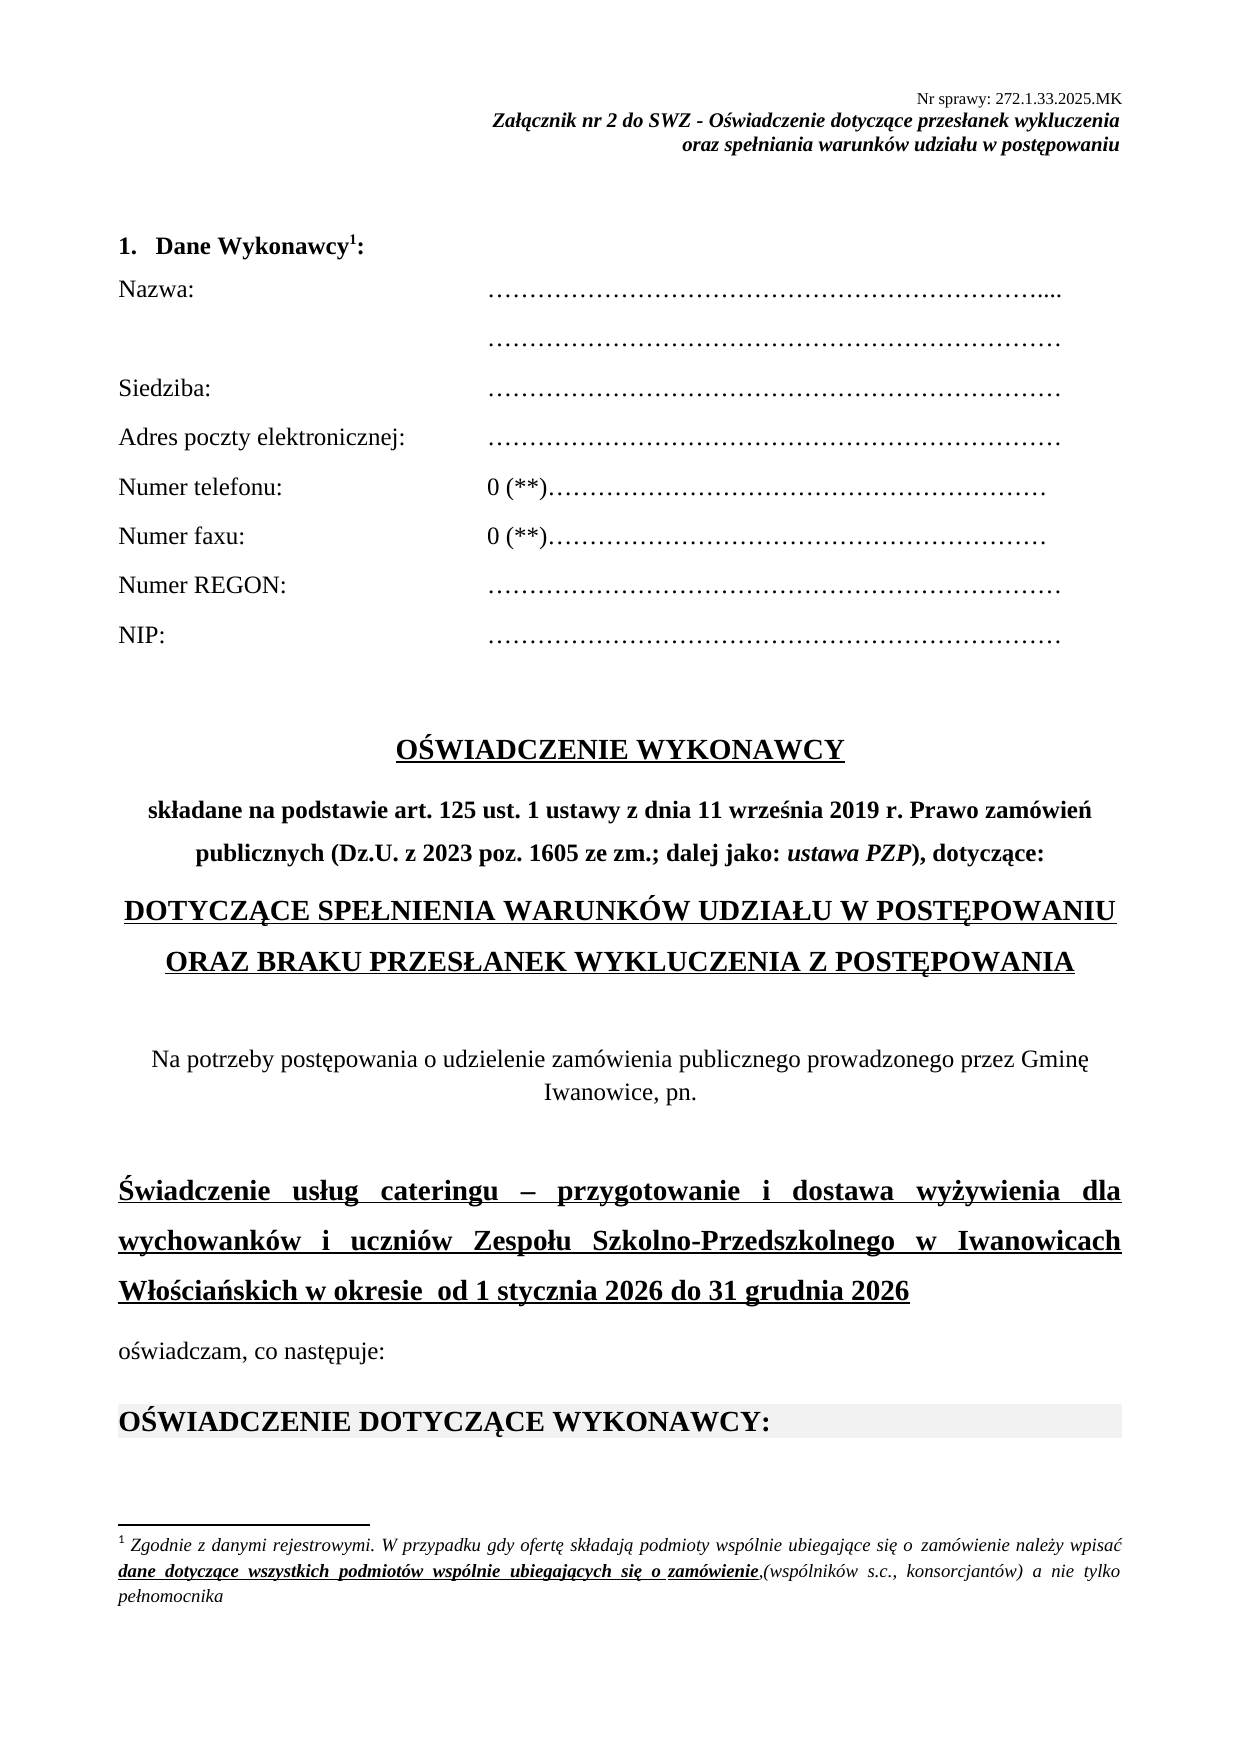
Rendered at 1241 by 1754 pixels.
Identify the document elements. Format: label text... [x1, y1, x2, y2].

text …………………………………………………………… [118, 323, 1122, 352]
text oświadczam, co następuje: [118, 1336, 1122, 1365]
text oraz spełniania warunków udziału w postępowaniu [118, 132, 1122, 156]
text składane na podstawie art. 125 ust. 1 ustawy z dnia 11 września 2019 r. Prawo zamówień publicznych (Dz.U. z 2023 poz. 1605 ze zm.; dalej jako: ustawa PZP), dotyczące: [118, 795, 1122, 867]
text OŚWIADCZENIE WYKONAWCY [118, 732, 1122, 765]
text Nr sprawy: 272.1.33.2025.MK [118, 89, 1122, 108]
text Świadczenie usług cateringu – przygotowanie i dostawa wyżywienia dla wychowanków i uczniów Zespołu Szkolno-Przedszkolnego w Iwanowicach Włościańskich w okresie od 1 stycznia 2026 do 31 grudnia 2026 [118, 1254, 1122, 1307]
text Nazwa: ………………………………………………………….... [118, 274, 1122, 303]
text Numer REGON: …………………………………………………………… [118, 570, 1122, 599]
text Adres poczty elektronicznej: …………………………………………………………… [118, 422, 1122, 451]
text Siedziba: …………………………………………………………… [118, 373, 1122, 402]
text DOTYCZĄCE SPEŁNIENIA WARUNKÓW UDZIAŁU W POSTĘPOWANIU ORAZ BRAKU PRZESŁANEK WYKLUCZENIA Z POSTĘPOWANIA [118, 893, 1122, 977]
text NIP: …………………………………………………………… [118, 620, 1122, 648]
text Na potrzeby postępowania o udzielenie zamówienia publicznego prowadzonego przez Gminę Iwanowice, pn. [118, 1044, 1122, 1106]
text Załącznik nr 2 do SWZ - Oświadczenie dotyczące przesłanek wykluczenia [118, 108, 1122, 132]
text Świadczenie usług cateringu – przygotowanie i dostawa wyżywienia dla wychowanków i uczniów Zespołu Szkolno-Przedszkolnego w Iwanowicach Włościańskich w okresie od 1 stycznia 2026 do 31 grudnia 2026 [118, 1173, 1122, 1202]
text Numer faxu: 0 (**)…………………………………………………… [118, 521, 1122, 550]
text Świadczenie usług cateringu – przygotowanie i dostawa wyżywienia dla wychowanków i uczniów Zespołu Szkolno-Przedszkolnego w Iwanowicach Włościańskich w okresie od 1 stycznia 2026 do 31 grudnia 2026 [118, 1203, 1122, 1252]
list Dane Wykonawcy: [118, 231, 1122, 260]
text Numer telefonu: 0 (**)…………………………………………………… [118, 472, 1122, 500]
text OŚWIADCZENIE DOTYCZĄCE WYKONAWCY: [118, 1404, 1122, 1438]
